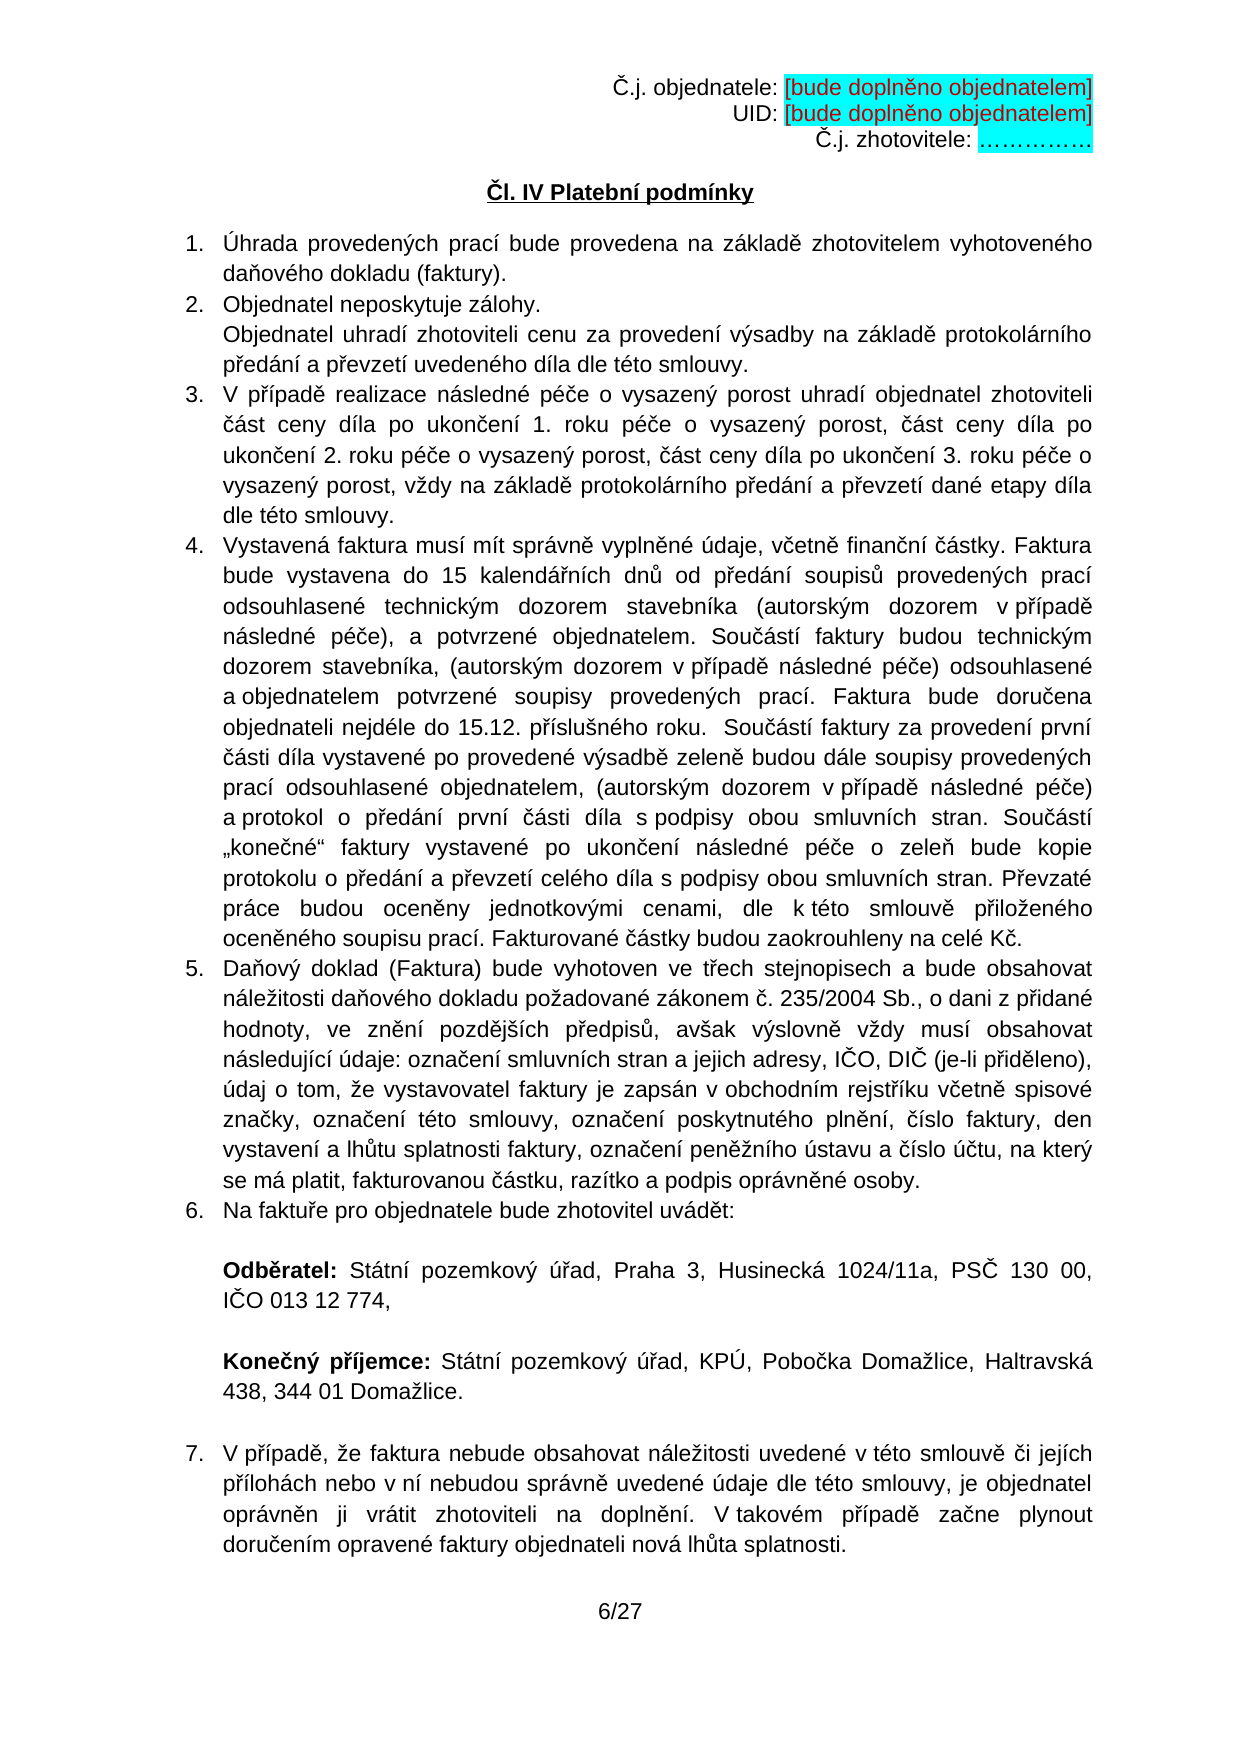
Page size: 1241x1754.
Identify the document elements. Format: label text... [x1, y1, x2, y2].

text Čl. IV Platební podmínky [148, 179, 1093, 206]
list Vystavená faktura musí mít správně vyplněné údaje, včetně finanční částky. Faktura bude vystavena do 15 kalendářních dnů od předání soupisů provedených prací odsouhlasené technickým dozorem stavebníka (autorským dozorem v případě následné péče), a potvrzené objednatelem. Součástí faktury budou technickým dozorem stavebníka, (autorským dozorem v případě následné péče) odsouhlasené a objednatelem potvrzené soupisy provedených prací. Faktura bude doručena objednateli nejdéle do 15.12. příslušného roku. Součástí faktury za provedení první části díla vystavené po provedené výsadbě zeleně budou dále soupisy provedených prací odsouhlasené objednatelem, (autorským dozorem v případě následné péče) a protokol o předání první části díla s podpisy obou smluvních stran. Součástí „konečné“ faktury vystavené po ukončení následné péče o zeleň bude kopie protokolu o předání a převzetí celého díla s podpisy obou smluvních stran. Převzaté práce budou oceněny jednotkovými cenami, dle k této smlouvě přiloženého oceněného soupisu prací. Fakturované částky budou zaokrouhleny na celé Kč. [185, 532, 1093, 951]
list Odběratel: Státní pozemkový úřad, Praha 3, Husinecká 1024/11a, PSČ 130 00, IČO 013 12 774, [223, 1257, 1093, 1314]
list V případě realizace následné péče o vysazený porost uhradí objednatel zhotoviteli část ceny díla po ukončení 1. roku péče o vysazený porost, část ceny díla po ukončení 2. roku péče o vysazený porost, část ceny díla po ukončení 3. roku péče o vysazený porost, vždy na základě protokolárního předání a převzetí dané etapy díla dle této smlouvy. [185, 381, 1093, 528]
list Daňový doklad (Faktura) bude vyhotoven ve třech stejnopisech a bude obsahovat náležitosti daňového dokladu požadované zákonem č. 235/2004 Sb., o dani z přidané hodnoty, ve znění pozdějších předpisů, avšak výslovně vždy musí obsahovat následující údaje: označení smluvních stran a jejich adresy, IČO, DIČ (je-li přiděleno), údaj o tom, že vystavovatel faktury je zapsán v obchodním rejstříku včetně spisové značky, označení této smlouvy, označení poskytnutého plnění, číslo faktury, den vystavení a lhůtu splatnosti faktury, označení peněžního ústavu a číslo účtu, na který se má platit, fakturovanou částku, razítko a podpis oprávněné osoby. [185, 955, 1093, 1193]
list Úhrada provedených prací bude provedena na základě zhotovitelem vyhotoveného daňového dokladu (faktury). [185, 230, 1093, 287]
list V případě, že faktura nebude obsahovat náležitosti uvedené v této smlouvě či jejích přílohách nebo v ní nebudou správně uvedené údaje dle této smlouvy, je objednatel oprávněn ji vrátit zhotoviteli na doplnění. V takovém případě začne plynout doručením opravené faktury objednateli nová lhůta splatnosti. [185, 1440, 1093, 1557]
list Objednatel neposkytuje zálohy. [185, 291, 1093, 317]
list Na faktuře pro objednatele bude zhotovitel uvádět: [185, 1197, 1093, 1223]
list Konečný příjemce: Státní pozemkový úřad, KPÚ, Pobočka Domažlice, Haltravská 438, 344 01 Domažlice. [223, 1348, 1093, 1404]
list Objednatel uhradí zhotoviteli cenu za provedení výsadby na základě protokolárního předání a převzetí uvedeného díla dle této smlouvy. [223, 321, 1093, 377]
